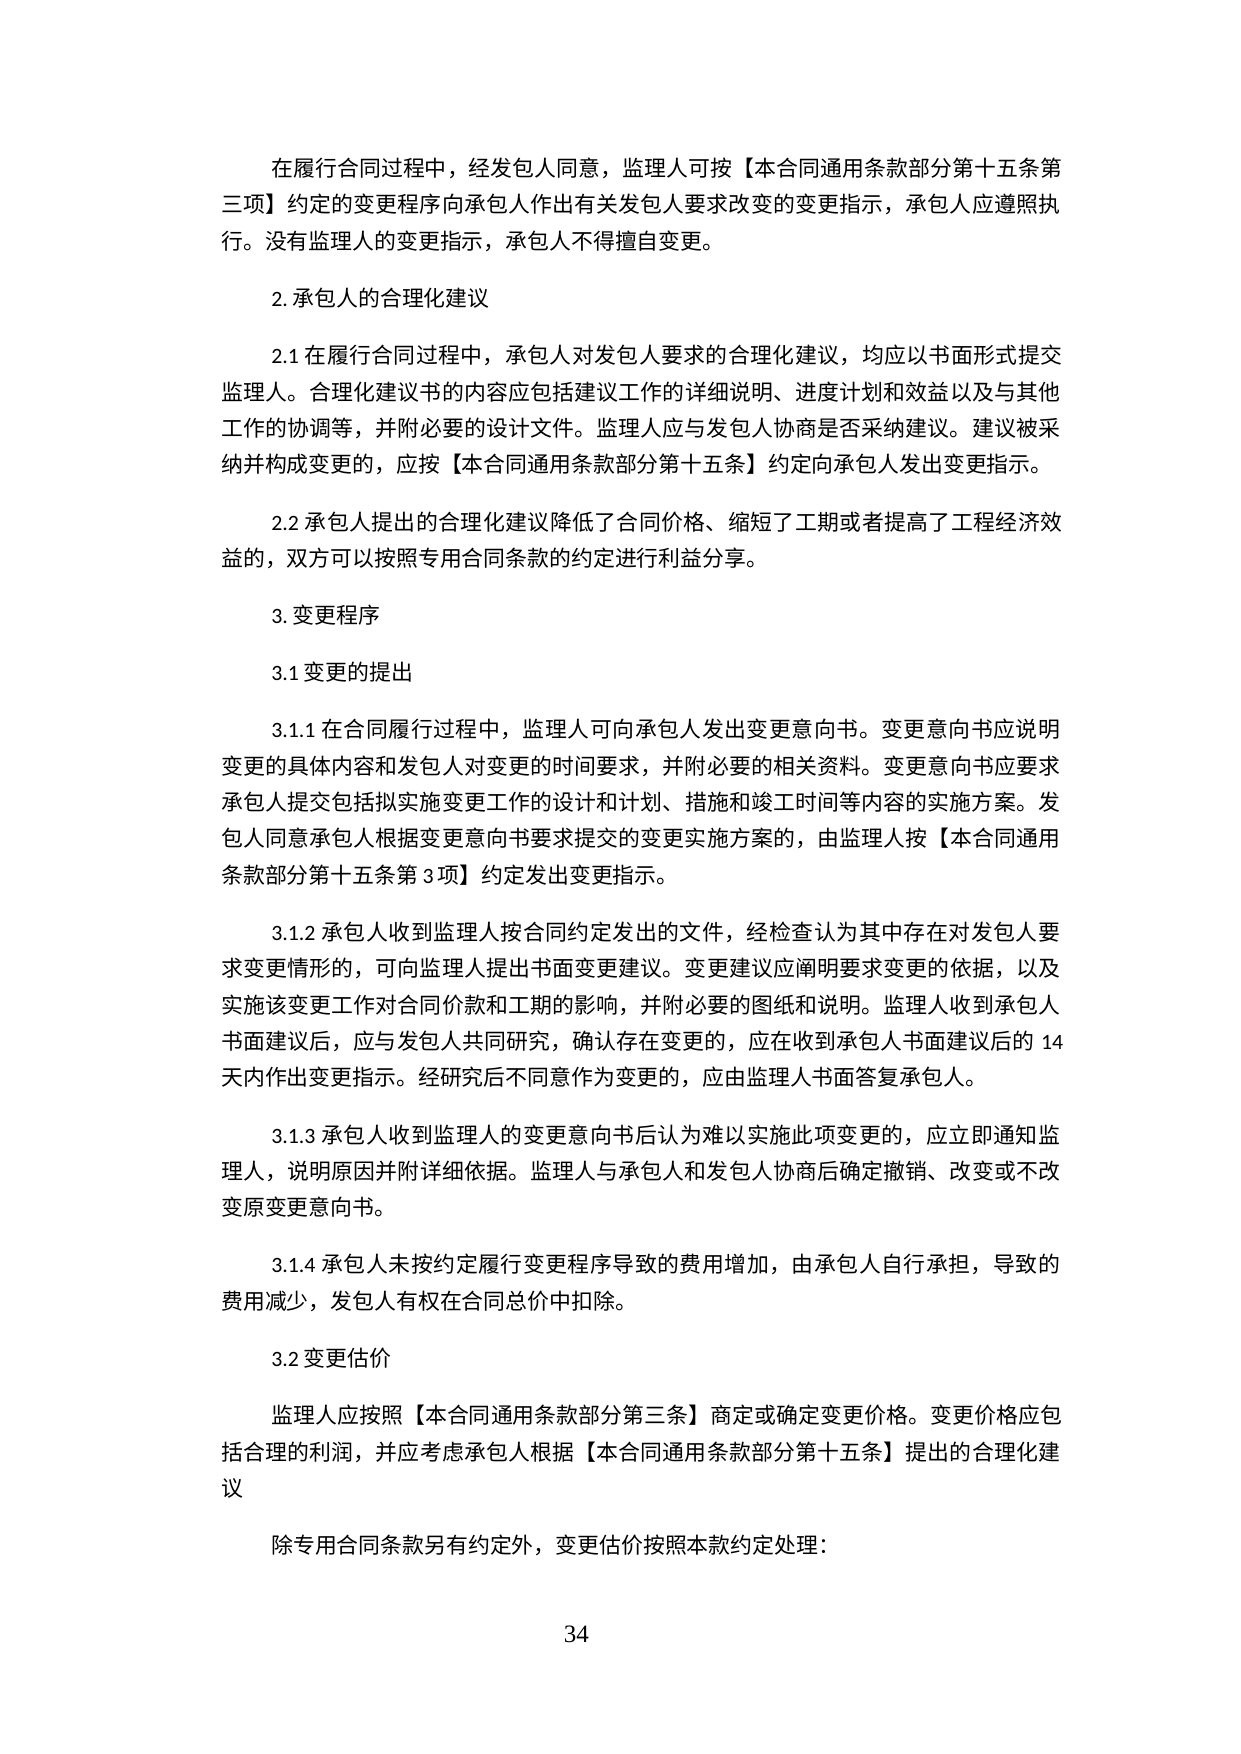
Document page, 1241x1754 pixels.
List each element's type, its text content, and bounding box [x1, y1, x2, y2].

text 3.1.3 承包人收到监理人的变更意向书后认为难以实施此项变更的，应立即通知监理人，说明原因并附详细依据。监理人与承包人和发包人协商后确定撤销、改变或不改变原变更意向书。 [221, 1118, 1063, 1222]
text 3.1.2 承包人收到监理人按合同约定发出的文件，经检查认为其中存在对发包人要求变更情形的，可向监理人提出书面变更建议。变更建议应阐明要求变更的依据，以及实施该变更工作对合同价款和工期的影响，并附必要的图纸和说明。监理人收到承包人书面建议后，应与发包人共同研究，确认存在变更的，应在收到承包人书面建议后的14 天内作出变更指示。经研究后不同意作为变更的，应由监理人书面答复承包人。 [221, 915, 1063, 1092]
text 3.2 变更估价 [221, 1341, 1063, 1373]
text 3.1 变更的提出 [221, 655, 1063, 687]
text 监理人应按照【本合同通用条款部分第三条】商定或确定变更价格。变更价格应包括合理的利润，并应考虑承包人根据【本合同通用条款部分第十五条】提出的合理化建议 [221, 1398, 1063, 1503]
text 3.1.1 在合同履行过程中，监理人可向承包人发出变更意向书。变更意向书应说明变更的具体内容和发包人对变更的时间要求，并附必要的相关资料。变更意向书应要求承包人提交包括拟实施变更工作的设计和计划、措施和竣工时间等内容的实施方案。发包人同意承包人根据变更意向书要求提交的变更实施方案的，由监理人按【本合同通用条款部分第十五条第3项】约定发出变更指示。 [221, 712, 1063, 889]
text 3. 变更程序 [221, 598, 1063, 630]
text 2. 承包人的合理化建议 [221, 281, 1063, 313]
text 在履行合同过程中，经发包人同意，监理人可按【本合同通用条款部分第十五条第三项】约定的变更程序向承包人作出有关发包人要求改变的变更指示，承包人应遵照执行。没有监理人的变更指示，承包人不得擅自变更。 [221, 151, 1063, 256]
text 3.1.4 承包人未按约定履行变更程序导致的费用增加，由承包人自行承担，导致的费用减少，发包人有权在合同总价中扣除。 [221, 1247, 1063, 1316]
text 除专用合同条款另有约定外，变更估价按照本款约定处理： [221, 1528, 1063, 1560]
text 2.2 承包人提出的合理化建议降低了合同价格、缩短了工期或者提高了工程经济效益的，双方可以按照专用合同条款的约定进行利益分享。 [221, 504, 1063, 572]
text 2.1 在履行合同过程中，承包人对发包人要求的合理化建议，均应以书面形式提交监理人。合理化建议书的内容应包括建议工作的详细说明、进度计划和效益以及与其他工作的协调等，并附必要的设计文件。监理人应与发包人协商是否采纳建议。建议被采纳并构成变更的，应按【本合同通用条款部分第十五条】约定向承包人发出变更指示。 [221, 338, 1063, 479]
